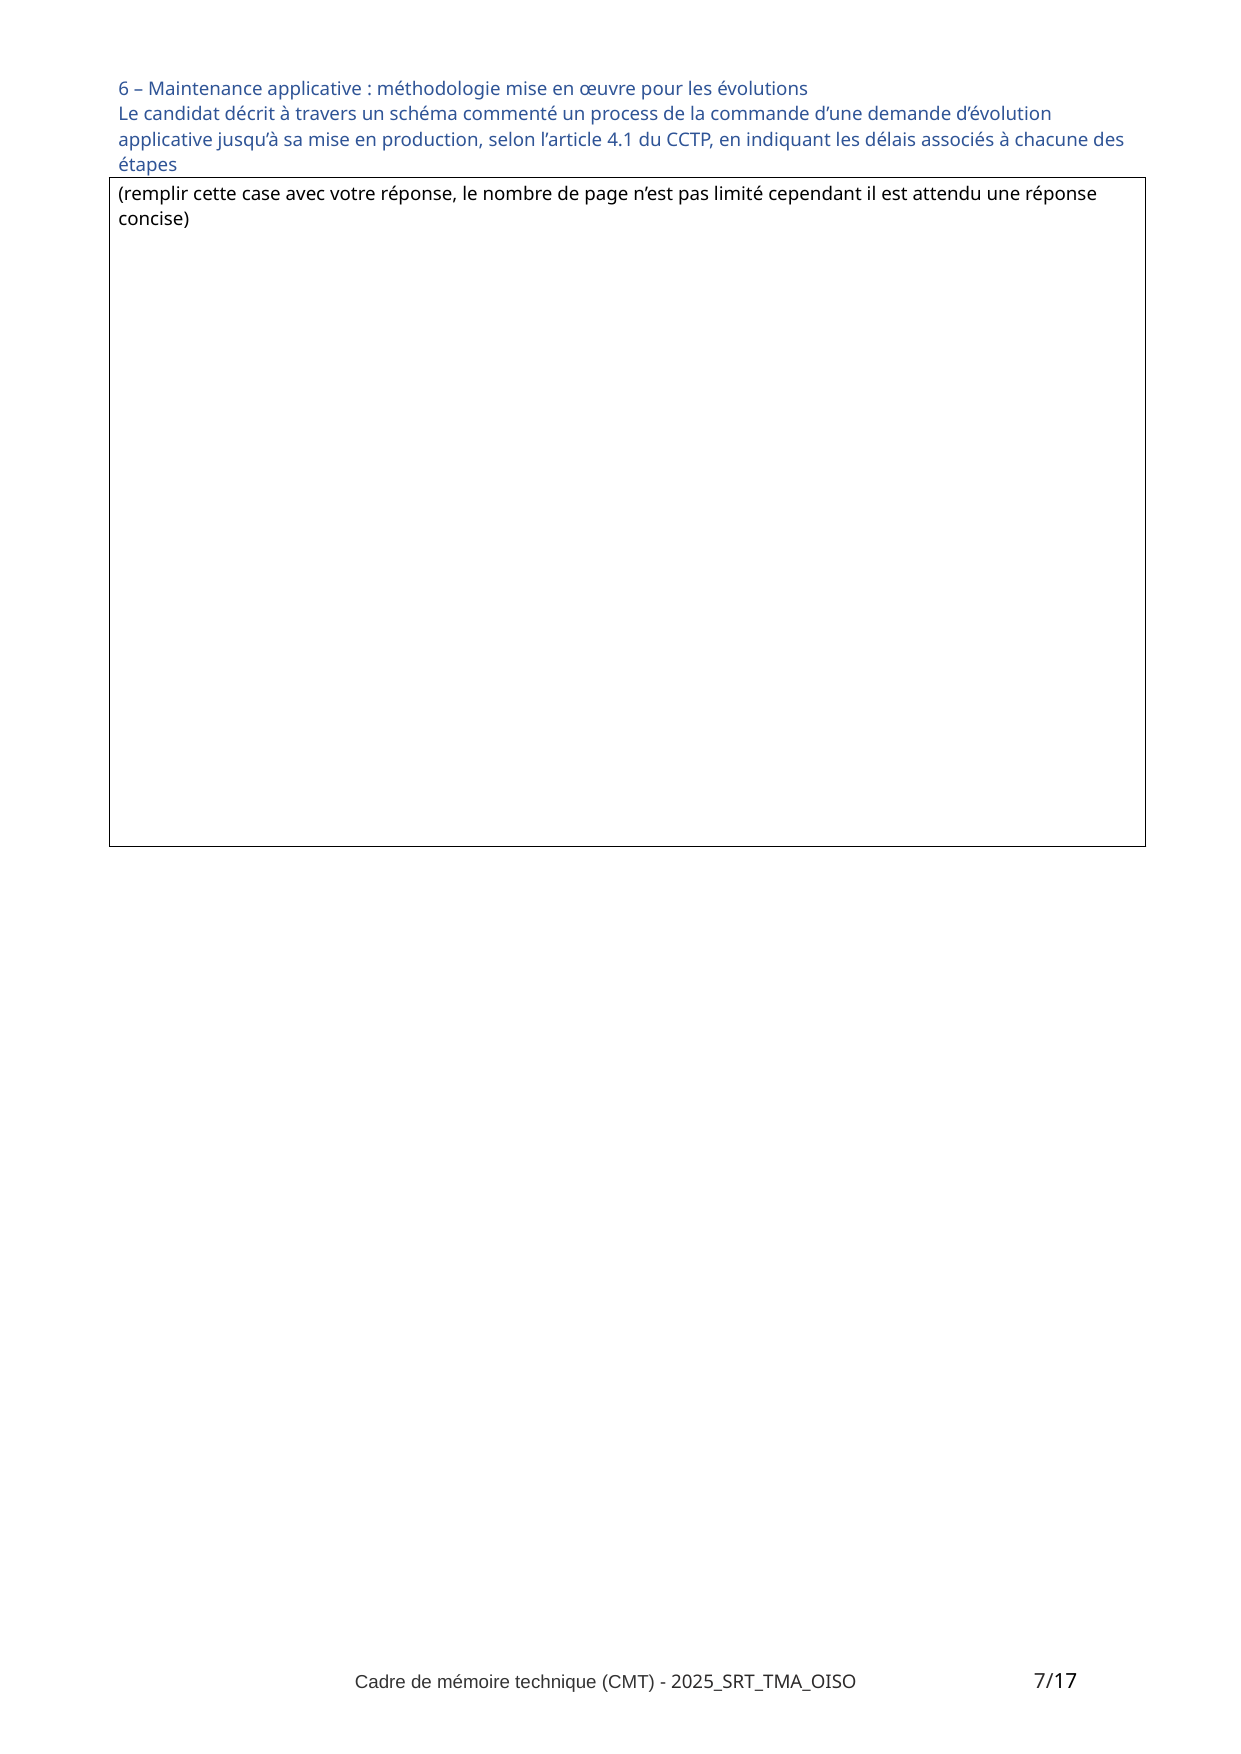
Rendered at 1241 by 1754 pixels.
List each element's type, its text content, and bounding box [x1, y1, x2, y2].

text 6 – Maintenance applicative : méthodologie mise en œuvre pour les évolutions [118, 75, 1137, 101]
text (remplir cette case avec votre réponse, le nombre de page n’est pas limité cependant il est attendu une réponse concise) [110, 178, 1145, 231]
text Le candidat décrit à travers un schéma commenté un process de la commande d’une demande d’évolution applicative jusqu’à sa mise en production, selon l’article 4.1 du CCTP, en indiquant les délais associés à chacune des étapes [118, 101, 1137, 177]
